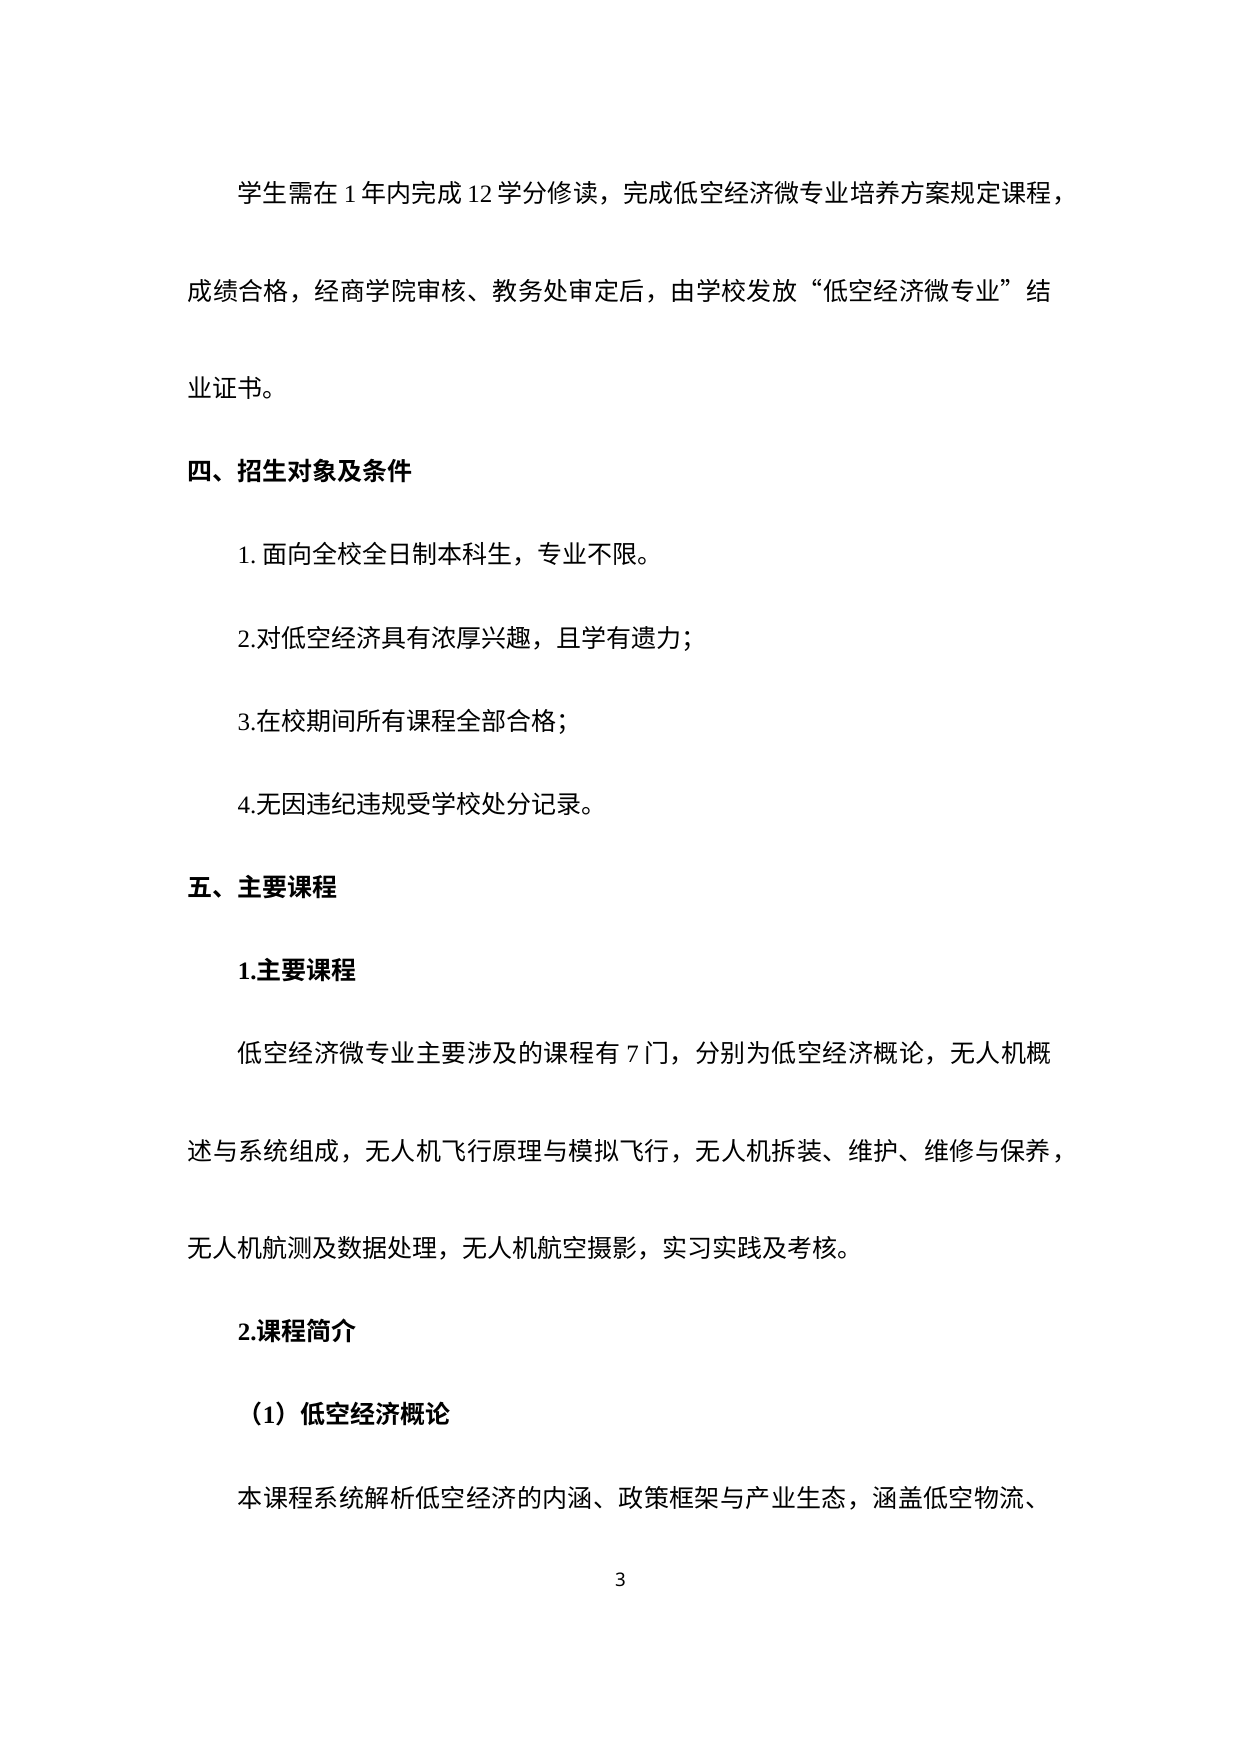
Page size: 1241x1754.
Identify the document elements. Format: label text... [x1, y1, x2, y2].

text 1. 面向全校全日制本科生，专业不限。 [187, 521, 1053, 586]
text 学生需在1年内完成12学分修读，完成低空经济微专业培养方案规定课程，成绩合格，经商学院审核、教务处审定后，由学校发放“低空经济微专业”结业证书。 [187, 159, 1053, 419]
text 2.对低空经济具有浓厚兴趣，且学有遗力； [187, 604, 1053, 669]
text （1）低空经济概论 [187, 1381, 1053, 1446]
text 2.课程简介 [187, 1297, 1053, 1362]
text 1.主要课程 [187, 936, 1053, 1001]
text 五、主要课程 [187, 853, 1053, 918]
text 4.无因违纪违规受学校处分记录。 [187, 770, 1053, 835]
text 低空经济微专业主要涉及的课程有7门，分别为低空经济概论，无人机概述与系统组成，无人机飞行原理与模拟飞行，无人机拆装、维护、维修与保养，无人机航测及数据处理，无人机航空摄影，实习实践及考核。 [187, 1019, 1053, 1279]
text 3.在校期间所有课程全部合格； [187, 687, 1053, 752]
text 四、招生对象及条件 [187, 437, 1053, 502]
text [187, 1464, 1053, 1529]
